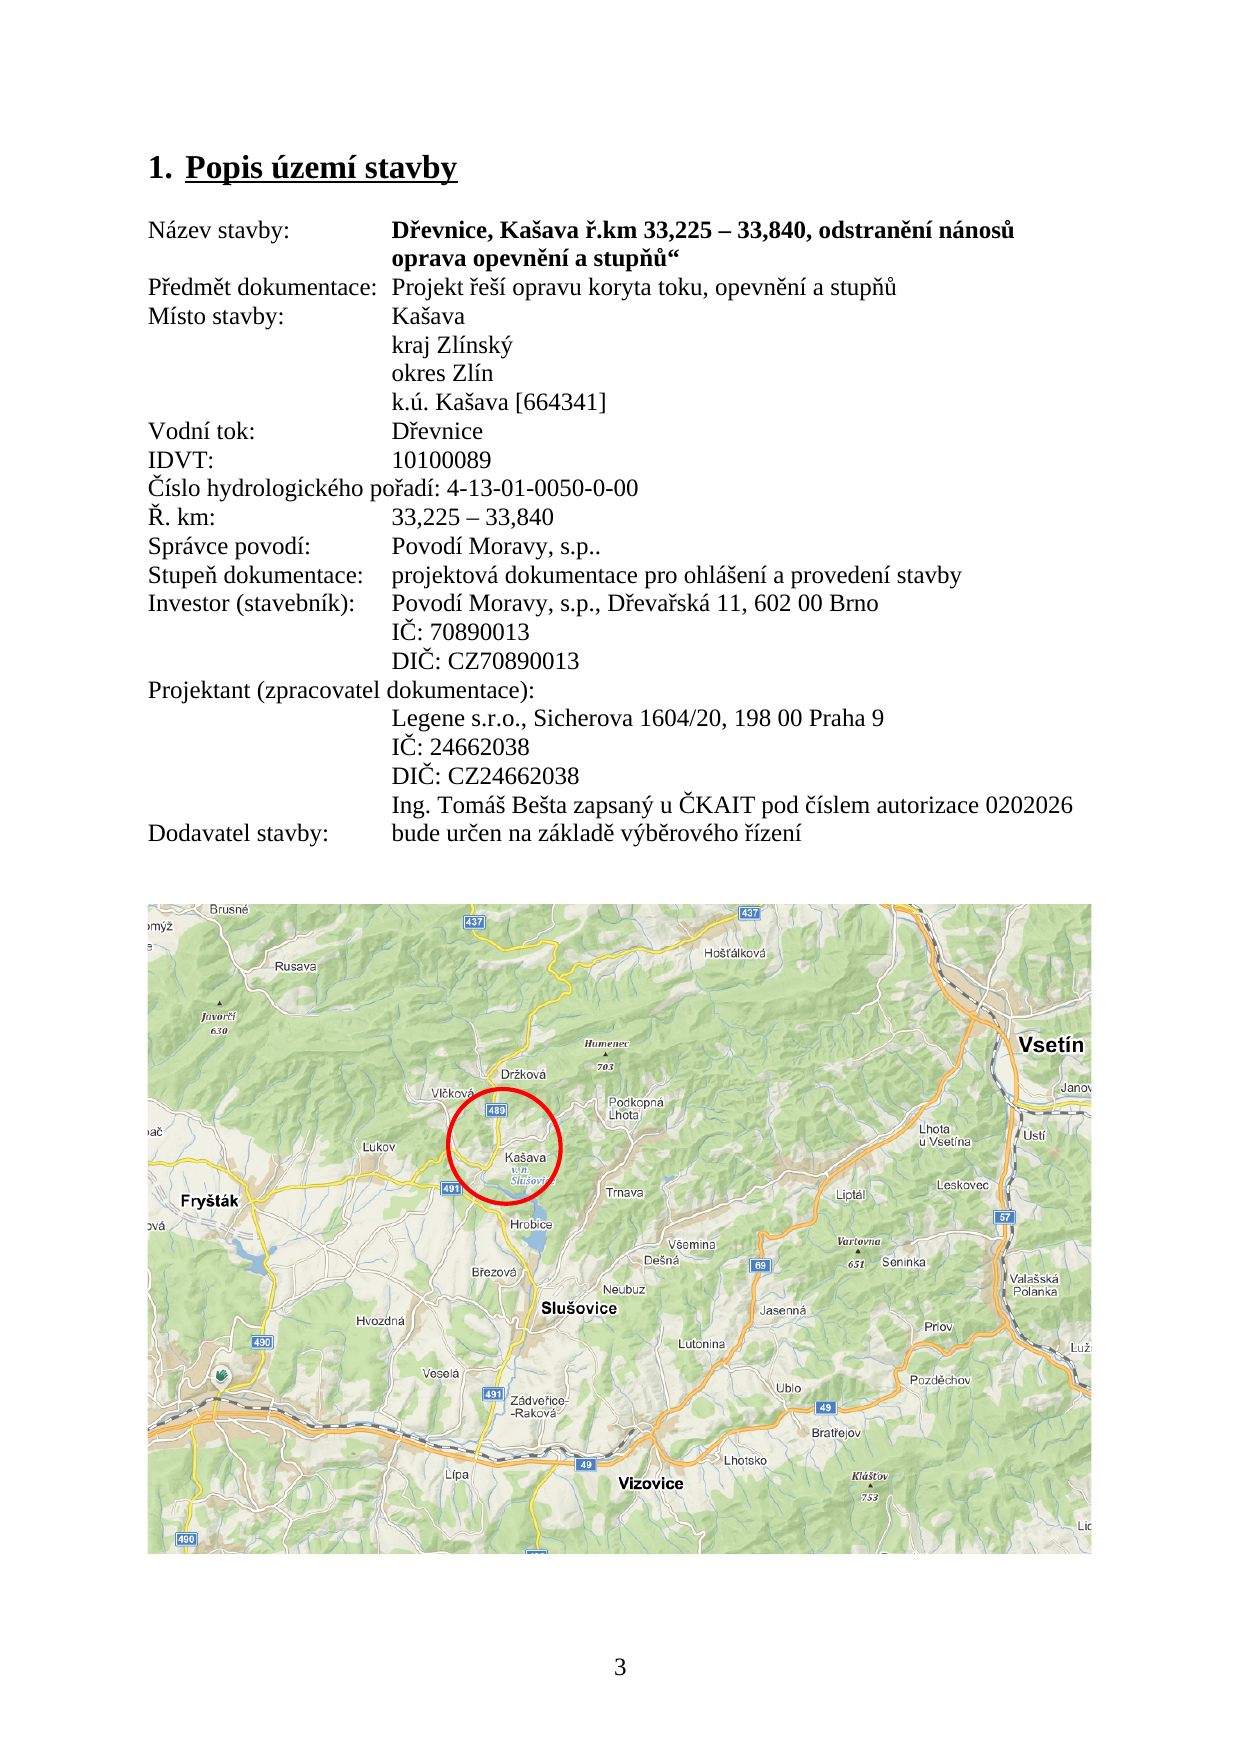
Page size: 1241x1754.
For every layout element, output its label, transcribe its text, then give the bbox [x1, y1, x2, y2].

text okres Zlín [148, 358, 1093, 387]
text Projektant (zpracovatel dokumentace): [148, 675, 1093, 703]
subtitle Popis území stavby [148, 148, 1093, 186]
text IČ: 70890013 [148, 617, 1093, 646]
text Stupeň dokumentace: projektová dokumentace pro ohlášení a provedení stavby [148, 560, 1093, 588]
text Místo stavby: Kašava [148, 301, 1093, 330]
text Název stavby: Dřevnice, Kašava ř.km 33,225 – 33,840, odstranění nánosů oprava opevnění a stupňů“ [148, 215, 1093, 272]
text Investor (stavebník): Povodí Moravy, s.p., Dřevařská 11, 602 00 Brno [148, 588, 1093, 617]
text Legene s.r.o., Sicherova 1604/20, 198 00 Praha 9 [391, 703, 1093, 732]
picture [147, 904, 1092, 1554]
text Vodní tok: Dřevnice [148, 416, 1093, 445]
text DIČ: CZ70890013 [148, 646, 1093, 675]
text kraj Zlínský [148, 330, 1093, 358]
text IDVT: 10100089 [148, 445, 1093, 473]
text Správce povodí: Povodí Moravy, s.p.. [148, 531, 1093, 560]
text Číslo hydrologického pořadí: 4-13-01-0050-0-00 [148, 473, 1093, 502]
text DIČ: CZ24662038 [391, 761, 1093, 790]
text Předmět dokumentace: Projekt řeší opravu koryta toku, opevnění a stupňů [148, 272, 1093, 301]
text IČ: 24662038 [391, 732, 1093, 761]
text Ř. km: 33,225 – 33,840 [148, 502, 1093, 531]
text Ing. Tomáš Bešta zapsaný u ČKAIT pod číslem autorizace 0202026 [148, 790, 1093, 818]
text Dodavatel stavby: bude určen na základě výběrového řízení [148, 818, 1093, 847]
text k.ú. Kašava [664341] [148, 387, 1093, 416]
